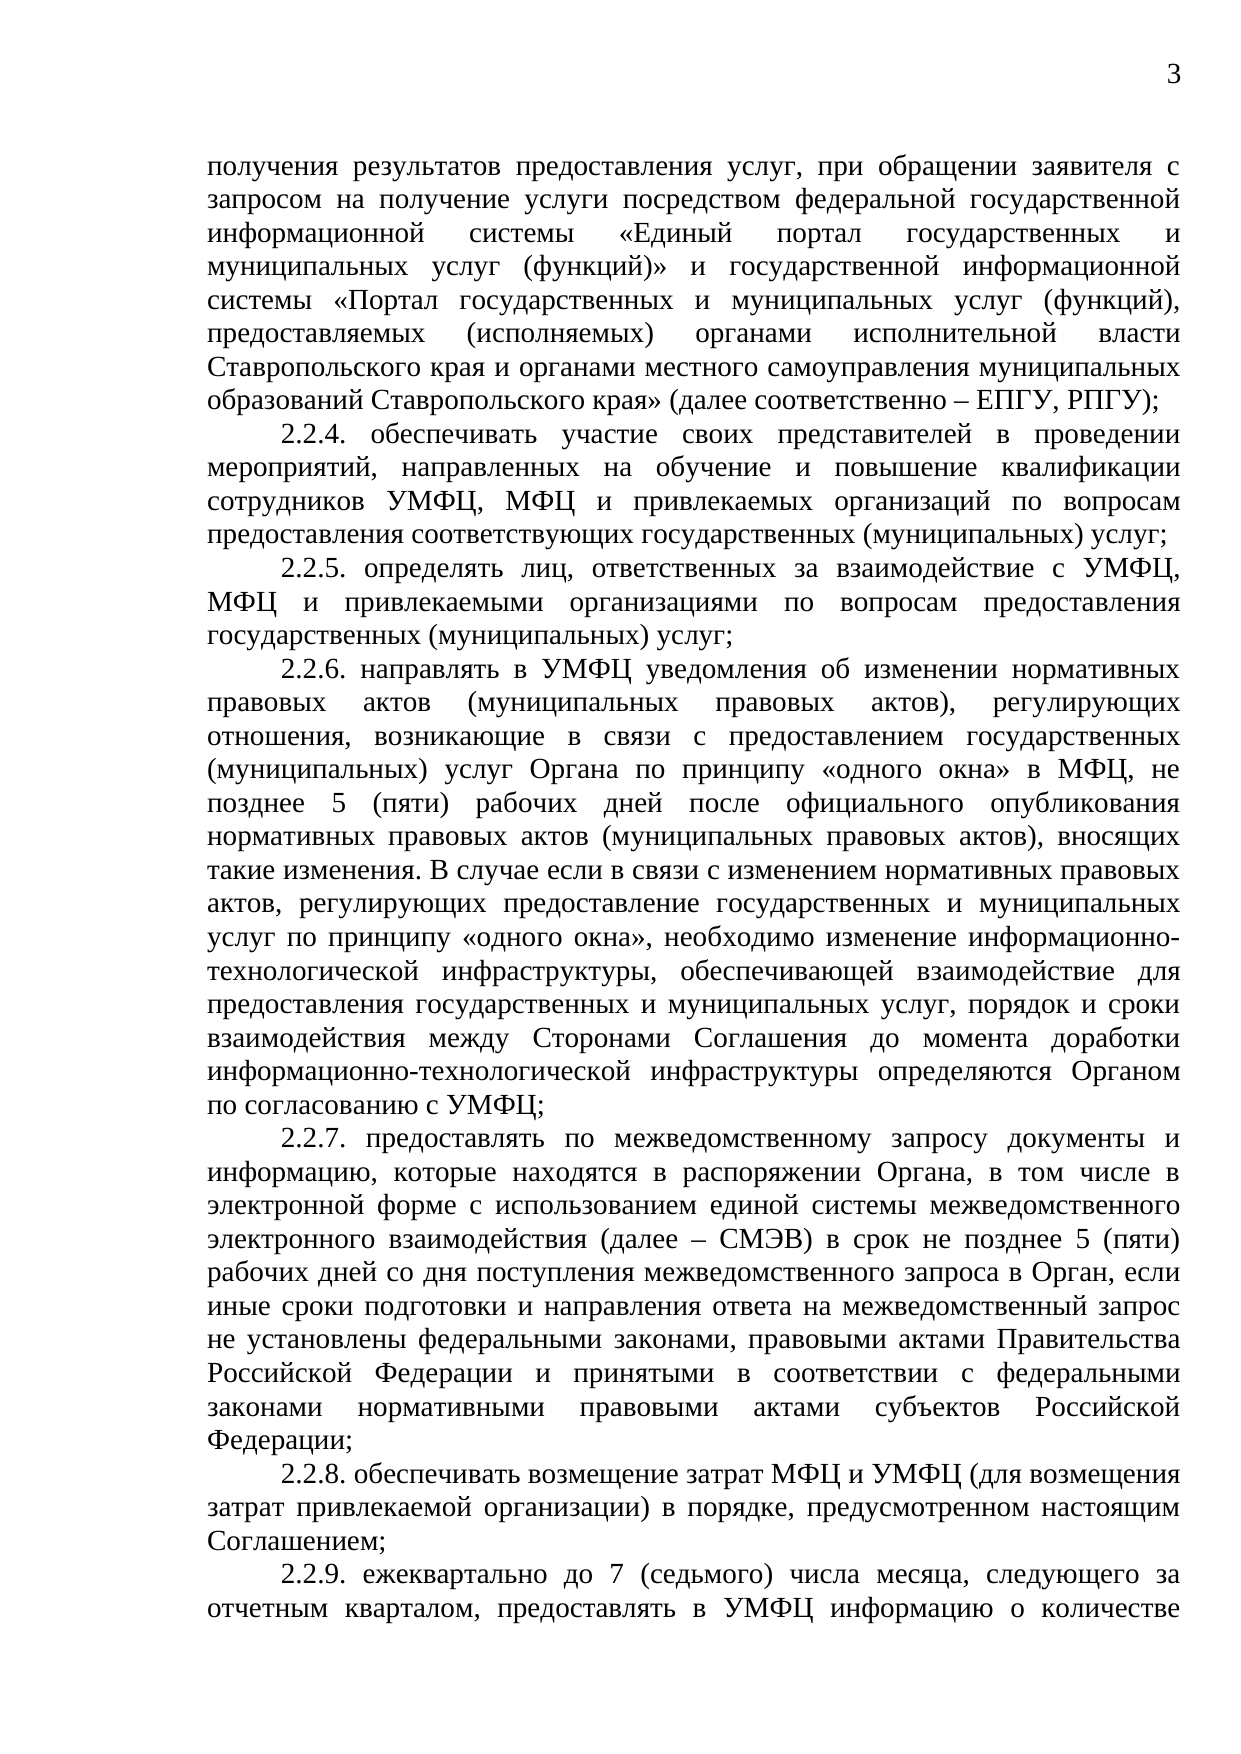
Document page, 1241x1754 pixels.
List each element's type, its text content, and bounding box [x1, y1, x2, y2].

text 2.2.4. обеспечивать участие своих представителей в проведении мероприятий, направленных на обучение и повышение квалификации сотрудников УМФЦ, МФЦ и привлекаемых организаций по вопросам предоставления соответствующих государственных (муниципальных) услуг; [207, 416, 1181, 550]
text 2.2.8. обеспечивать возмещение затрат МФЦ и УМФЦ (для возмещения затрат привлекаемой организации) в порядке, предусмотренном настоящим Соглашением; [207, 1456, 1181, 1556]
text 2.2.5. определять лиц, ответственных за взаимодействие с УМФЦ, МФЦ и привлекаемыми организациями по вопросам предоставления государственных (муниципальных) услуг; [207, 550, 1181, 651]
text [207, 1556, 1181, 1623]
text 2.2.6. направлять в УМФЦ уведомления об изменении нормативных правовых актов (муниципальных правовых актов), регулирующих отношения, возникающие в связи с предоставлением государственных (муниципальных) услуг Органа по принципу «одного окна» в МФЦ, не позднее 5 (пяти) рабочих дней после официального опубликования нормативных правовых актов (муниципальных правовых актов), вносящих такие изменения. В случае если в связи с изменением нормативных правовых актов, регулирующих предоставление государственных и муниципальных услуг по принципу «одного окна», необходимо изменение информационно-технологической инфраструктуры, обеспечивающей взаимодействие для предоставления государственных и муниципальных услуг, порядок и сроки взаимодействия между Сторонами Соглашения до момента доработки информационно-технологической инфраструктуры определяются Органом по согласованию с УМФЦ; [207, 651, 1181, 1120]
text 2.2.7. предоставлять по межведомственному запросу документы и информацию, которые находятся в распоряжении Органа, в том числе в электронной форме с использованием единой системы межведомственного электронного взаимодействия (далее – СМЭВ) в срок не позднее 5 (пяти) рабочих дней со дня поступления межведомственного запроса в Орган, если иные сроки подготовки и направления ответа на межведомственный запрос не установлены федеральными законами, правовыми актами Правительства Российской Федерации и принятыми в соответствии с федеральными законами нормативными правовыми актами субъектов Российской Федерации; [207, 1120, 1181, 1456]
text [207, 148, 1181, 416]
